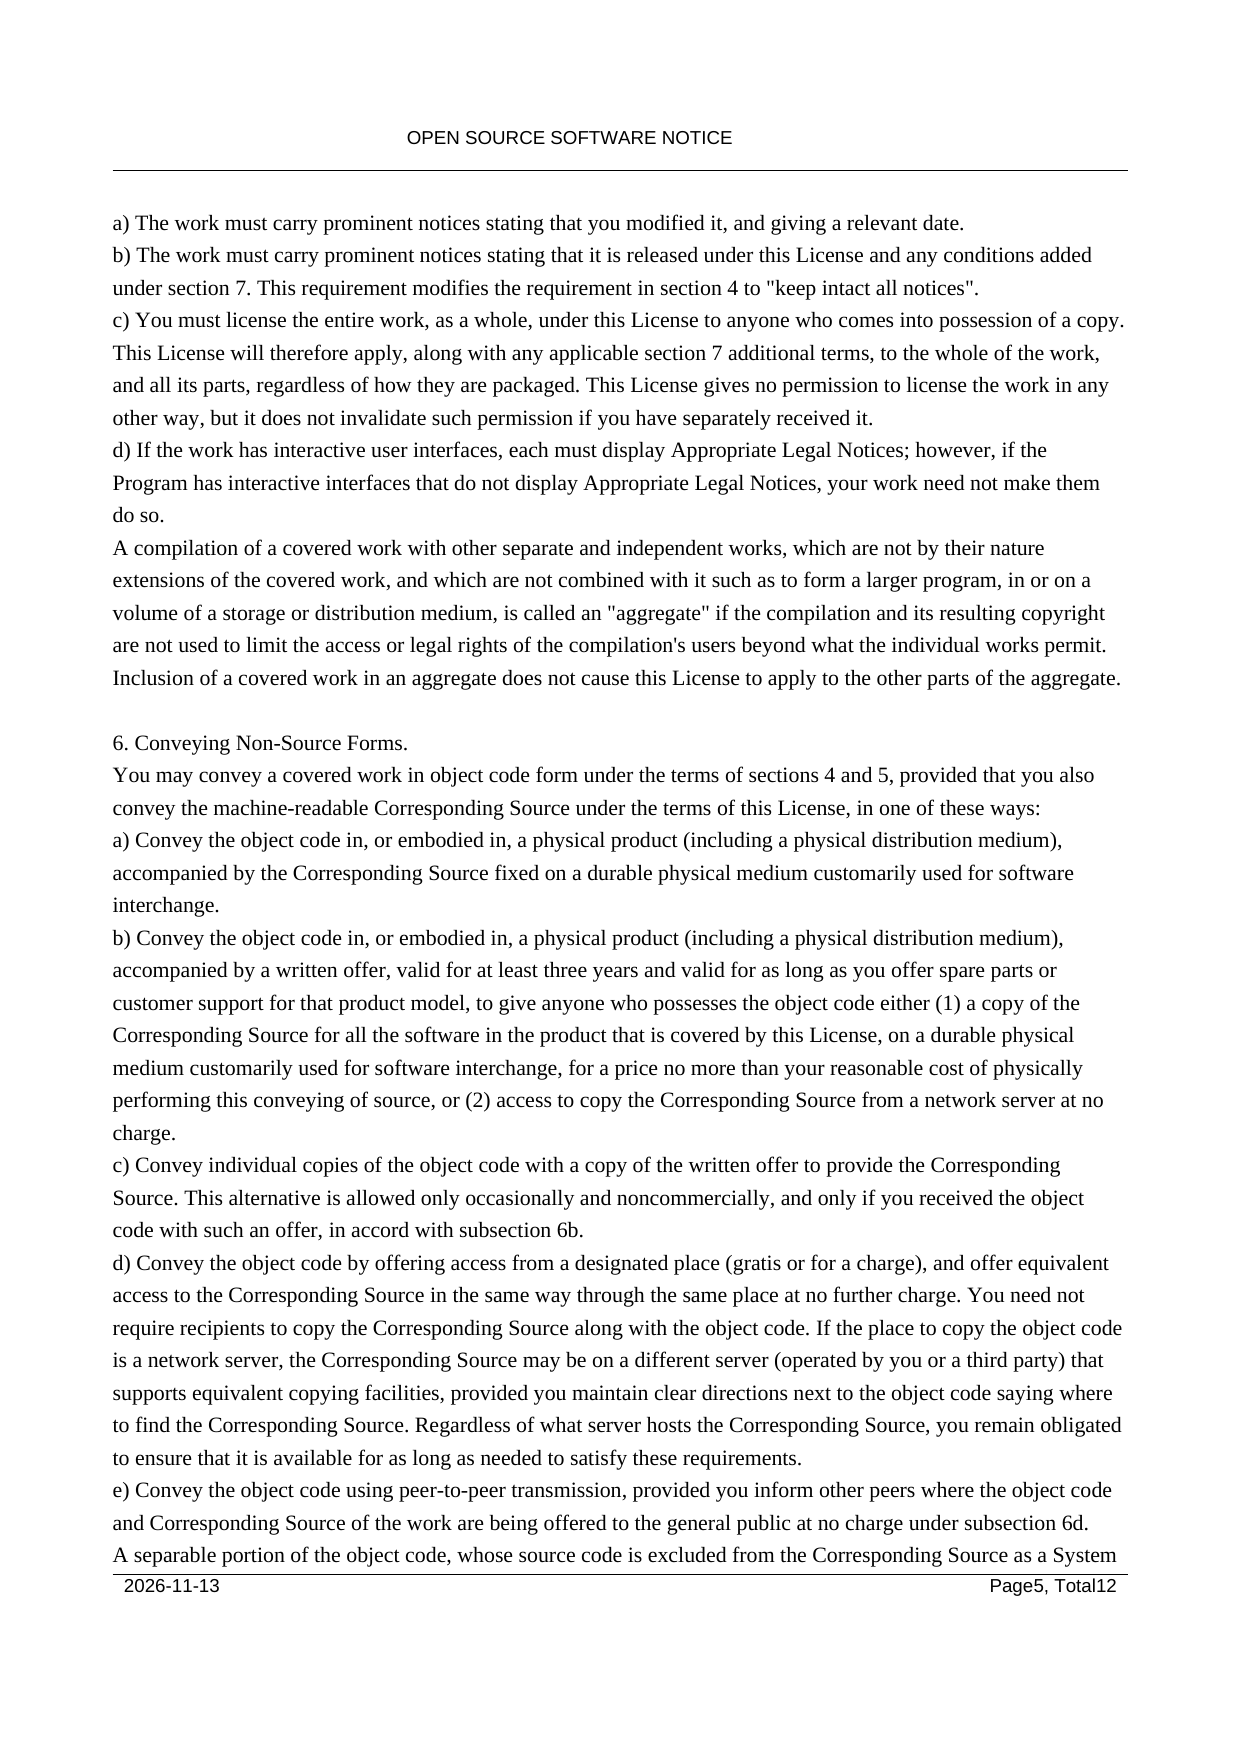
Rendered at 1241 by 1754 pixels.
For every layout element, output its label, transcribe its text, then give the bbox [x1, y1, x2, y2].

text c) You must license the entire work, as a whole, under this License to anyone who comes into possession of a copy. This License will therefore apply, along with any applicable section 7 additional terms, to the whole of the work, and all its parts, regardless of how they are packaged. This License gives no permission to license the work in any other way, but it does not invalidate such permission if you have separately received it. [112, 304, 1128, 434]
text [112, 1539, 1128, 1571]
text a) The work must carry prominent notices stating that you modified it, and giving a relevant date. [112, 206, 1128, 239]
text 6. Conveying Non-Source Forms. [112, 726, 1128, 759]
text You may convey a covered work in object code form under the terms of sections 4 and 5, provided that you also convey the machine-readable Corresponding Source under the terms of this License, in one of these ways: [112, 759, 1128, 824]
text a) Convey the object code in, or embodied in, a physical product (including a physical distribution medium), accompanied by the Corresponding Source fixed on a durable physical medium customarily used for software interchange. [112, 824, 1128, 921]
text d) If the work has interactive user interfaces, each must display Appropriate Legal Notices; however, if the Program has interactive interfaces that do not display Appropriate Legal Notices, your work need not make them do so. [112, 434, 1128, 531]
text c) Convey individual copies of the object code with a copy of the written offer to provide the Corresponding Source. This alternative is allowed only occasionally and noncommercially, and only if you received the object code with such an offer, in accord with subsection 6b. [112, 1149, 1128, 1246]
text b) Convey the object code in, or embodied in, a physical product (including a physical distribution medium), accompanied by a written offer, valid for at least three years and valid for as long as you offer spare parts or customer support for that product model, to give anyone who possesses the object code either (1) a copy of the Corresponding Source for all the software in the product that is covered by this License, on a durable physical medium customarily used for software interchange, for a price no more than your reasonable cost of physically performing this conveying of source, or (2) access to copy the Corresponding Source from a network server at no charge. [112, 921, 1128, 1149]
text b) The work must carry prominent notices stating that it is released under this License and any conditions added under section 7. This requirement modifies the requirement in section 4 to "keep intact all notices". [112, 239, 1128, 304]
text d) Convey the object code by offering access from a designated place (gratis or for a charge), and offer equivalent access to the Corresponding Source in the same way through the same place at no further charge. You need not require recipients to copy the Corresponding Source along with the object code. If the place to copy the object code is a network server, the Corresponding Source may be on a different server (operated by you or a third party) that supports equivalent copying facilities, provided you maintain clear directions next to the object code saying where to find the Corresponding Source. Regardless of what server hosts the Corresponding Source, you remain obligated to ensure that it is available for as long as needed to satisfy these requirements. [112, 1246, 1128, 1474]
text e) Convey the object code using peer-to-peer transmission, provided you inform other peers where the object code and Corresponding Source of the work are being offered to the general public at no charge under subsection 6d. [112, 1474, 1128, 1539]
text A compilation of a covered work with other separate and independent works, which are not by their nature extensions of the covered work, and which are not combined with it such as to form a larger program, in or on a volume of a storage or distribution medium, is called an "aggregate" if the compilation and its resulting copyright are not used to limit the access or legal rights of the compilation's users beyond what the individual works permit. Inclusion of a covered work in an aggregate does not cause this License to apply to the other parts of the aggregate. [112, 531, 1128, 694]
